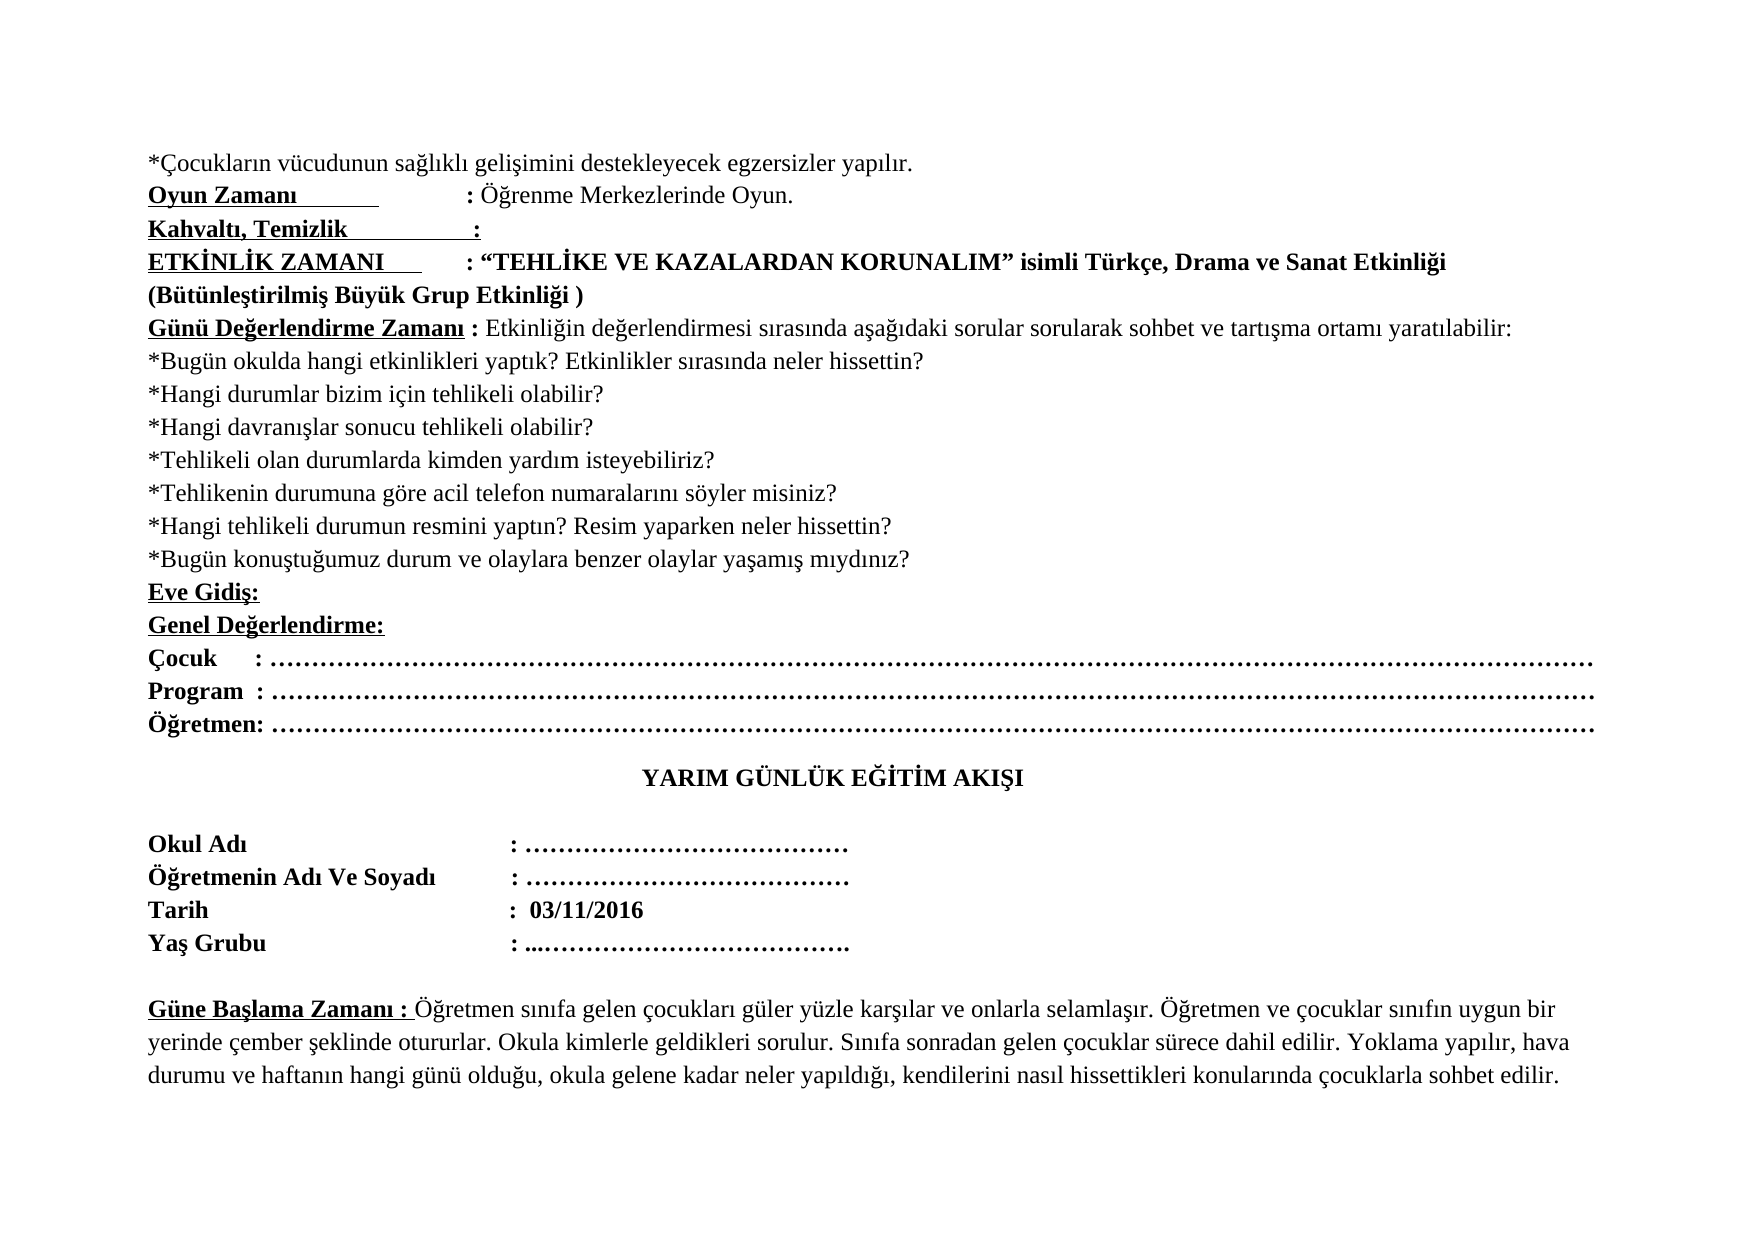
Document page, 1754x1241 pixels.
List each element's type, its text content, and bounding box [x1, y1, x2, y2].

list YARIM GÜNLÜK EĞİTİM AKIŞI Okul Adı : ………………………………… Öğretmenin Adı Ve Soyadı : ………………………………… Tarih : 03/11/2016 Yaş Grubu : ...………………………………. Güne Başlama Zamanı : Öğretmen sınıfa gelen çocukları güler yüzle karşılar ve onlarla selamlaşır. Öğretmen ve çocuklar sınıfın uygun bir yerinde çember şeklinde otururlar. Okula kimlerle geldikleri sorulur. Sınıfa sonradan gelen çocuklar sürece dahil edilir. Yoklama yapılır, hava durumu ve haftanın hangi günü olduğu, okula gelene kadar neler yapıldığı, kendilerini nasıl hissettikleri konularında çocuklarla sohbet edilir. [148, 763, 1606, 1089]
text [148, 148, 1606, 738]
